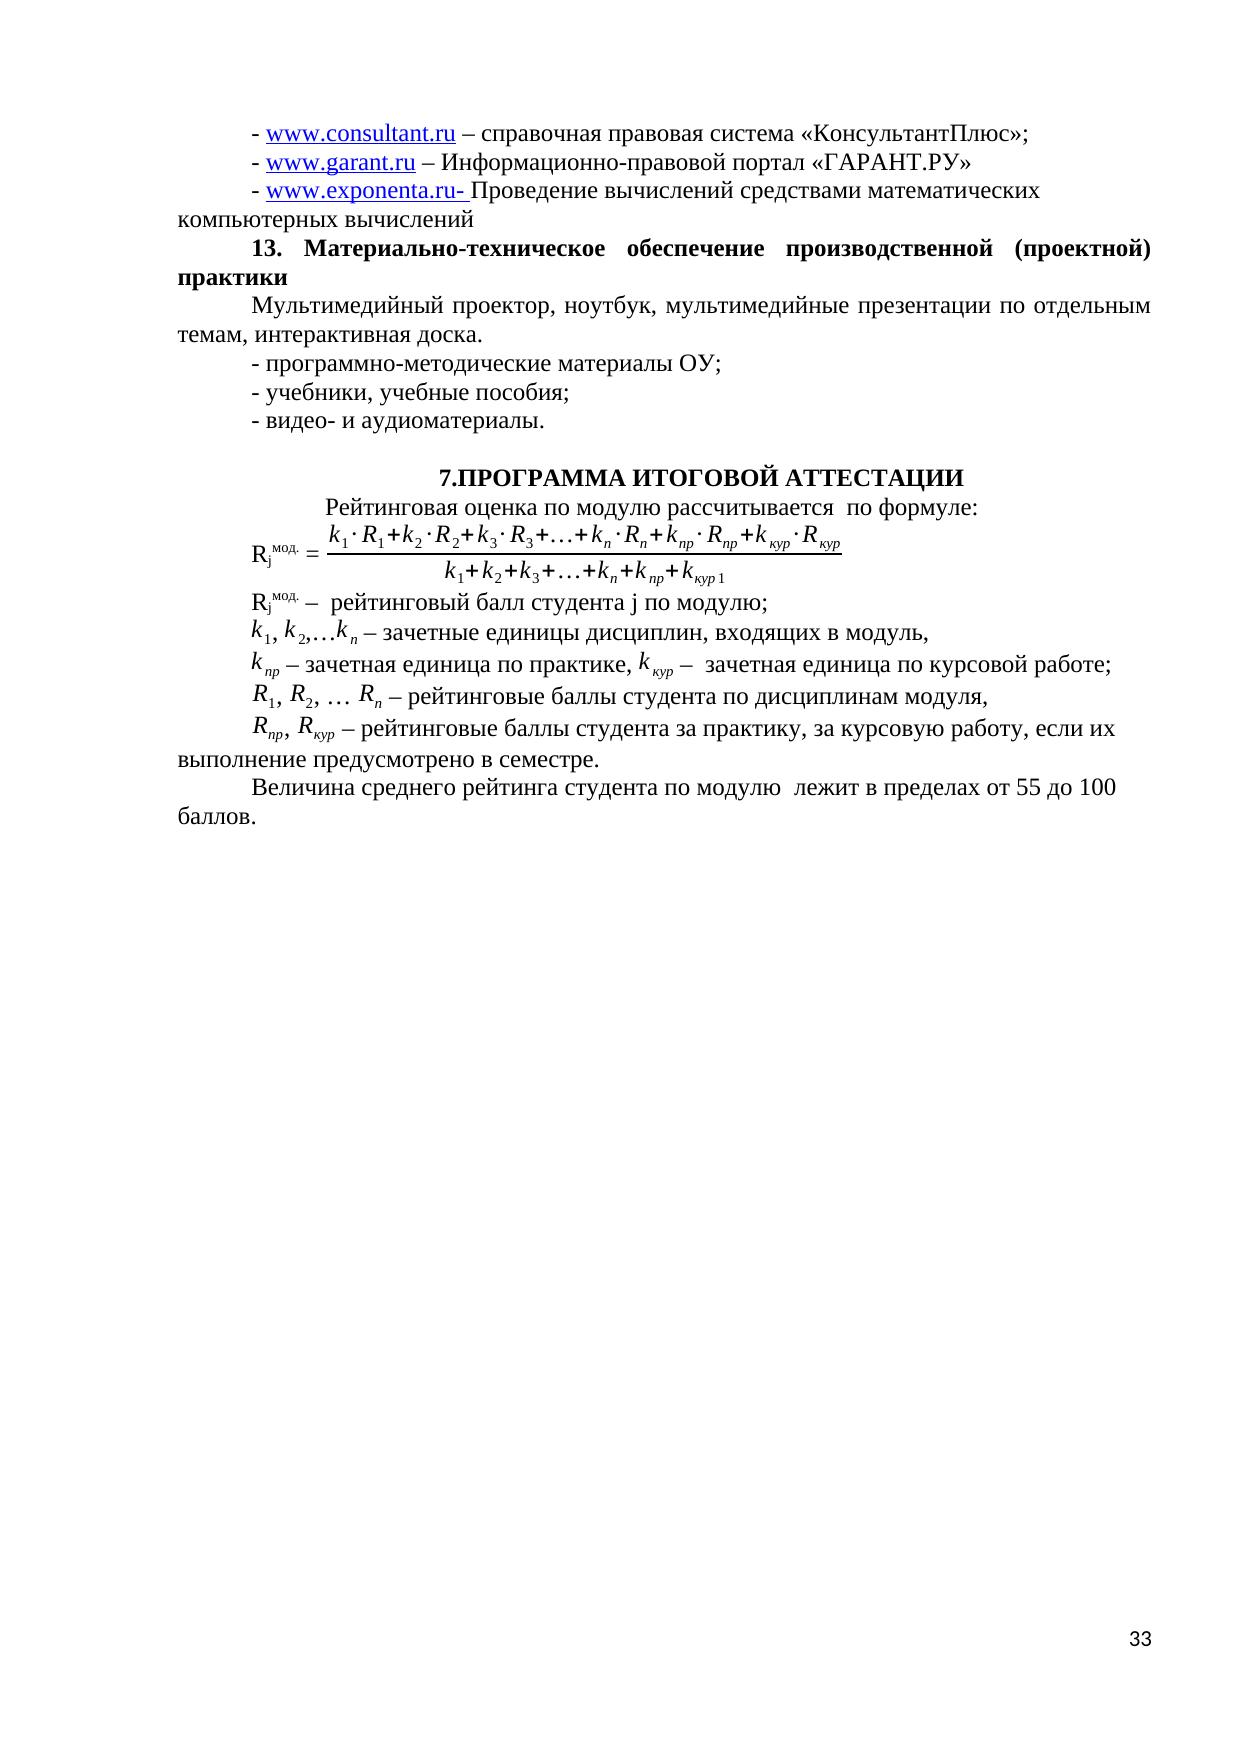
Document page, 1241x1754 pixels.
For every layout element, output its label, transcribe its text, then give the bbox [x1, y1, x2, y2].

text - программно-методические материалы ОУ; [177, 348, 1152, 377]
text Rjмод. = [177, 521, 1152, 587]
text , – рейтинговые баллы студента за практику, за курсовую работу, если их выполнение предусмотрено в семестре. [177, 712, 1152, 772]
text - www.consultant.ru – справочная правовая система «КонсультантПлюс»; [177, 118, 1152, 147]
text - учебники, учебные пособия; [177, 377, 1152, 406]
text 7.ПРОГРАММА ИТОГОВОЙ АТТЕСТАЦИИ [177, 463, 1152, 492]
text 13. Материально-техническое обеспечение производственной (проектной) практики [177, 233, 1152, 291]
text Rjмод. – рейтинговый балл студента j по модулю; [177, 587, 1152, 616]
text , , … – рейтинговые баллы студента по дисциплинам модуля, [177, 680, 1152, 712]
text – зачетная единица по практике, – зачетная единица по курсовой работе; [177, 648, 1152, 680]
text - www.exponenta.ru- Проведение вычислений средствами математических компьютерных вычислений [177, 176, 1152, 233]
text Рейтинговая оценка по модулю рассчитывается по формуле: [177, 492, 1152, 521]
text Мультимедийный проектор, ноутбук, мультимедийные презентации по отдельным темам, интерактивная доска. [177, 291, 1152, 348]
text , ,… – зачетные единицы дисциплин, входящих в модуль, [177, 616, 1152, 648]
text - видео- и аудиоматериалы. [177, 406, 1152, 434]
text - www.garant.ru – Информационно-правовой портал «ГАРАНТ.РУ» [177, 147, 1152, 176]
text Величина среднего рейтинга студента по модулю лежит в пределах от 55 до 100 баллов. [177, 772, 1152, 830]
